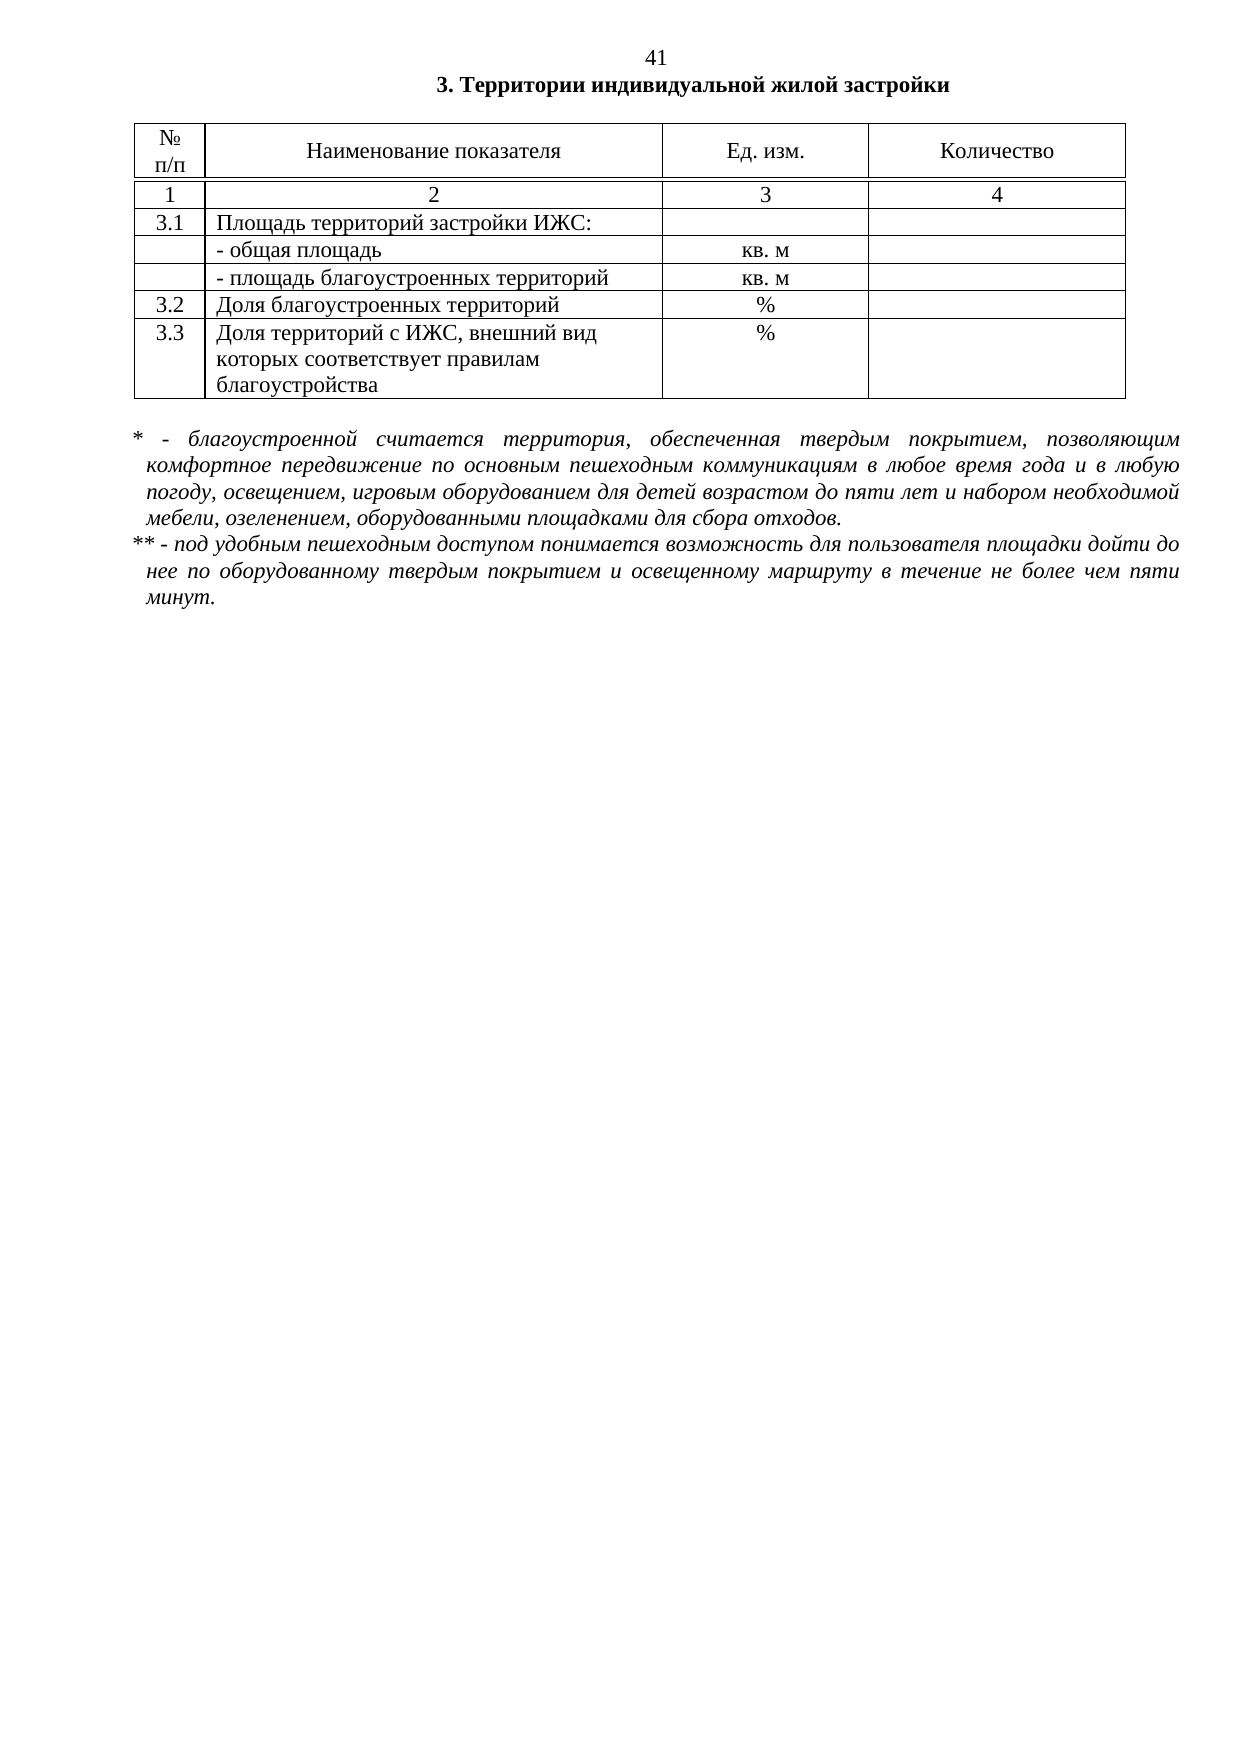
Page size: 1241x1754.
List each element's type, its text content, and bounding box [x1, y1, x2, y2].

table_cell % [663, 319, 868, 398]
table_header Ед. изм. [663, 124, 868, 177]
table_header 3 [663, 182, 868, 208]
table_cell Доля благоустроенных территорий [206, 291, 662, 317]
table_cell [135, 236, 204, 263]
table_cell [869, 236, 1125, 263]
table_cell [869, 291, 1125, 317]
table_header 1 [135, 182, 204, 208]
table_header Наименование показателя [206, 124, 662, 177]
table_cell 3.3 [135, 319, 204, 398]
text * - благоустроенной считается территория, обеспеченная твердым покрытием, позволяющим комфортное передвижение по основным пешеходным коммуникациям в любое время года и в любую погоду, освещением, игровым оборудованием для детей возрастом до пяти лет и набором необходимой мебели, озеленением, оборудованными площадками для сбора отходов. [131, 425, 1181, 530]
table_cell Доля территорий с ИЖС, внешний вид которых соответствует правилам благоустройства [206, 319, 662, 398]
table_cell [869, 319, 1125, 398]
table_cell [663, 209, 868, 235]
text 3. Территории индивидуальной жилой застройки [146, 71, 1181, 97]
table_cell [869, 209, 1125, 235]
table_cell - площадь благоустроенных территорий [206, 264, 662, 290]
table_header 4 [869, 182, 1125, 208]
table_header Количество [869, 124, 1125, 177]
table_cell кв. м [663, 264, 868, 290]
table_header 2 [206, 182, 662, 208]
table_cell 3.1 [135, 209, 204, 235]
table_cell - общая площадь [206, 236, 662, 263]
table_cell 3.2 [135, 291, 204, 317]
table_cell [869, 264, 1125, 290]
table_cell % [663, 291, 868, 317]
table_cell кв. м [663, 236, 868, 263]
text ** - под удобным пешеходным доступом понимается возможность для пользователя площадки дойти до нее по оборудованному твердым покрытием и освещенному маршруту в течение не более чем пяти минут. [131, 530, 1181, 609]
table_cell [135, 264, 204, 290]
table_cell Площадь территорий застройки ИЖС: [206, 209, 662, 235]
table_header № п/п [135, 124, 204, 177]
